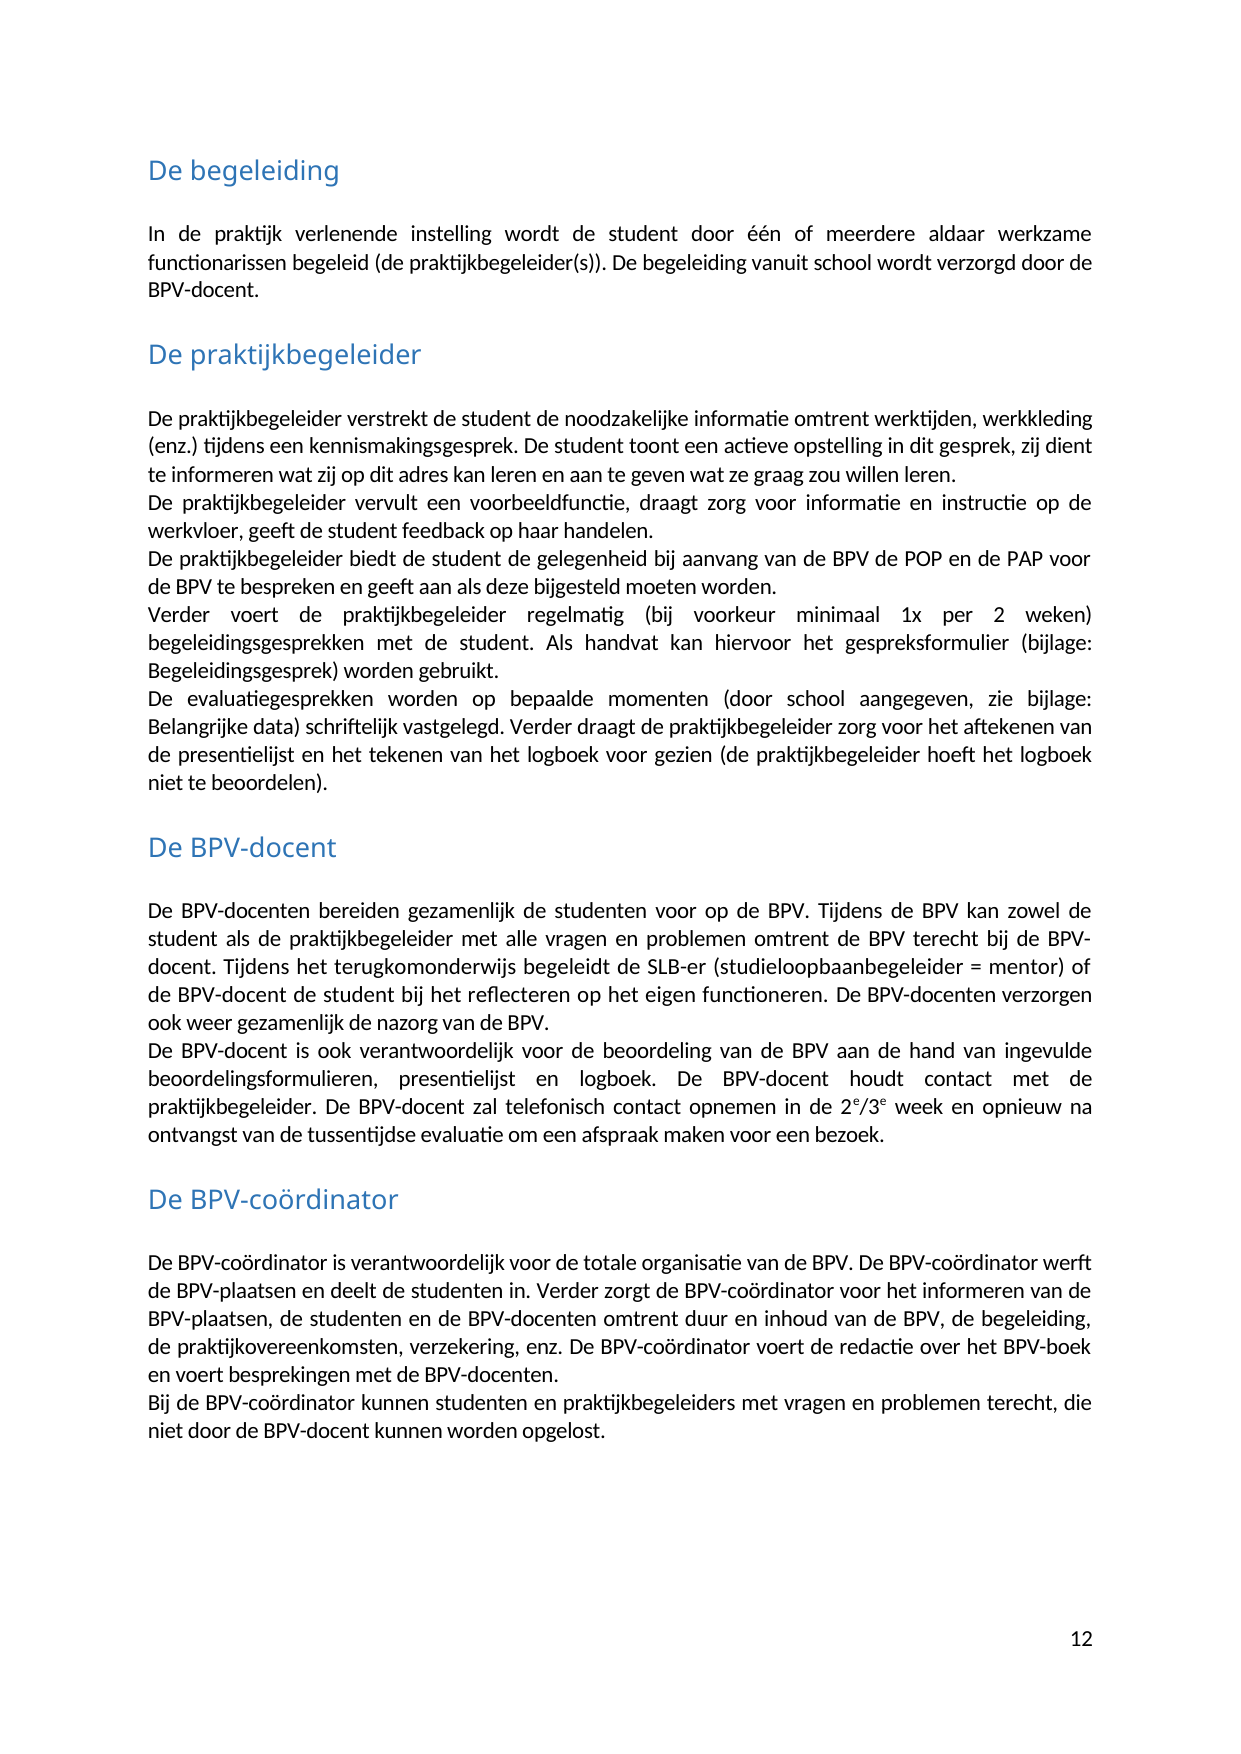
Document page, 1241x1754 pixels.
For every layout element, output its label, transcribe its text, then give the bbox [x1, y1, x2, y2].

subtitle De BPV-docent [148, 828, 1093, 865]
text De BPV-coördinator is verantwoordelijk voor de totale organisatie van de BPV. De BPV-coördinator werft de BPV-plaatsen en deelt de studenten in. Verder zorgt de BPV-coördinator voor het informeren van de BPV-plaatsen, de studenten en de BPV-docenten omtrent duur en inhoud van de BPV, de begeleiding, de praktijkovereenkomsten, verzekering, enz. De BPV-coördinator voert de redactie over het BPV-boek en voert besprekingen met de BPV-docenten. [148, 1248, 1093, 1388]
text Verder voert de praktijkbegeleider regelmatig (bij voorkeur minimaal 1x per 2 weken) begeleidingsgesprekken met de student. Als handvat kan hiervoor het gespreksformulier (bijlage: Begeleidingsgesprek) worden gebruikt. [148, 600, 1093, 684]
subtitle De begeleiding [148, 152, 1093, 189]
text De praktijkbegeleider vervult een voorbeeldfunctie, draagt zorg voor informatie en instructie op de werkvloer, geeft de student feedback op haar handelen. [148, 488, 1093, 544]
text De BPV-docenten bereiden gezamenlijk de studenten voor op de BPV. Tijdens de BPV kan zowel de student als de praktijkbegeleider met alle vragen en problemen omtrent de BPV terecht bij de BPV-docent. Tijdens het terugkomonderwijs begeleidt de SLB-er (studieloopbaanbegeleider = mentor) of de BPV-docent de student bij het reflecteren op het eigen functioneren. De BPV-docenten verzorgen ook weer gezamenlijk de nazorg van de BPV. [148, 896, 1093, 1036]
text De evaluatiegesprekken worden op bepaalde momenten (door school aangegeven, zie bijlage: Belangrijke data) schriftelijk vastgelegd. Verder draagt de praktijkbegeleider zorg voor het aftekenen van de presentielijst en het tekenen van het logboek voor gezien (de praktijkbegeleider hoeft het logboek niet te beoordelen). [148, 684, 1093, 796]
text De BPV-docent is ook verantwoordelijk voor de beoordeling van de BPV aan de hand van ingevulde beoordelingsformulieren, presentielijst en logboek. De BPV-docent houdt contact met de praktijkbegeleider. De BPV-docent zal telefonisch contact opnemen in de 2e/3e week en opnieuw na ontvangst van de tussentijdse evaluatie om een afspraak maken voor een bezoek. [148, 1036, 1093, 1148]
text De praktijkbegeleider biedt de student de gelegenheid bij aanvang van de BPV de POP en de PAP voor de BPV te bespreken en geeft aan als deze bijgesteld moeten worden. [148, 544, 1093, 600]
subtitle De BPV-coördinator [148, 1180, 1093, 1217]
text Bij de BPV-coördinator kunnen studenten en praktijkbegeleiders met vragen en problemen terecht, die niet door de BPV-docent kunnen worden opgelost. [148, 1388, 1093, 1444]
text De praktijkbegeleider verstrekt de student de noodzakelijke informatie omtrent werktijden, werkkleding (enz.) tijdens een kennismakingsgesprek. De student toont een actieve opstelling in dit gesprek, zij dient te informeren wat zij op dit adres kan leren en aan te geven wat ze graag zou willen leren. [148, 404, 1093, 488]
text In de praktijk verlenende instelling wordt de student door één of meerdere aldaar werkzame functionarissen begeleid (de praktijkbegeleider(s)). De begeleiding vanuit school wordt verzorgd door de BPV-docent. [148, 219, 1093, 304]
subtitle De praktijkbegeleider [148, 336, 1093, 373]
